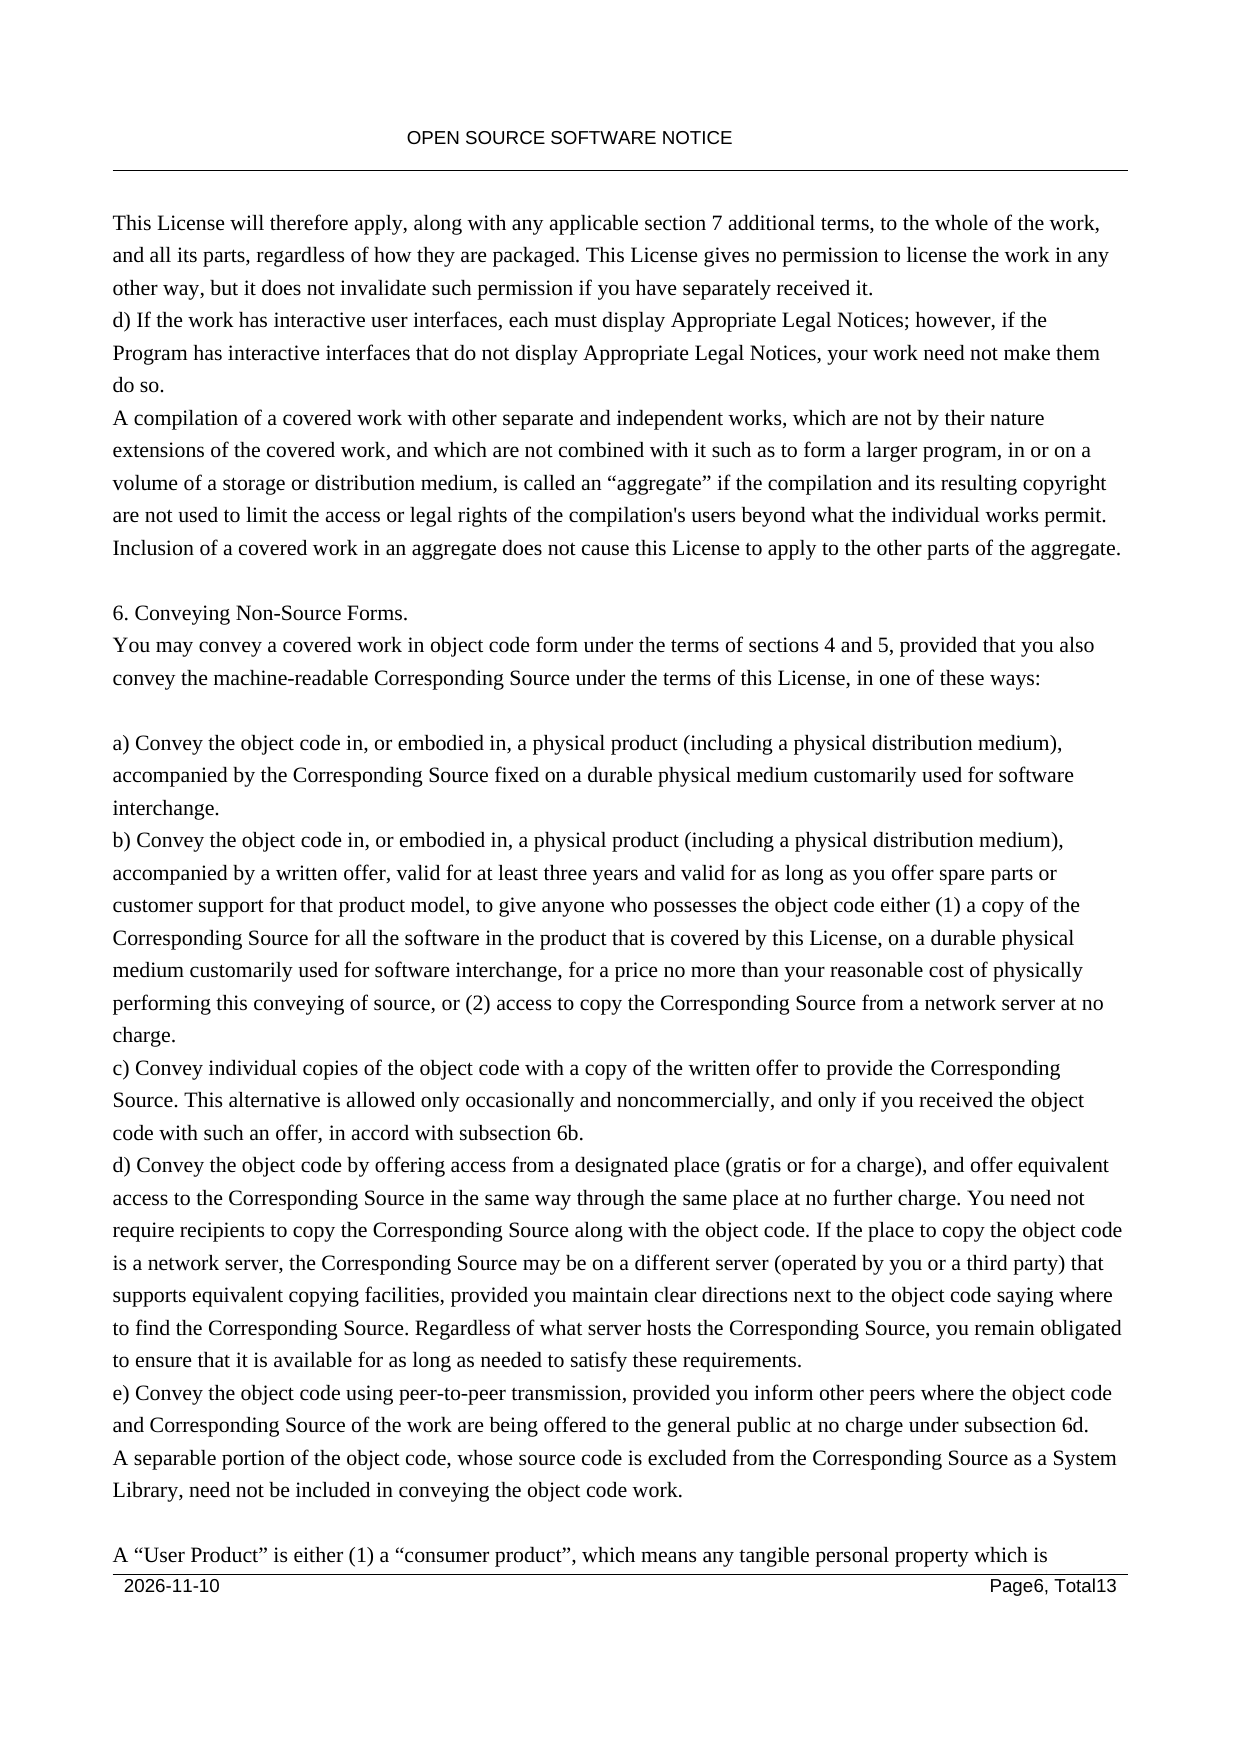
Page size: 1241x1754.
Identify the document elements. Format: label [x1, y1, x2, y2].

text [112, 206, 1128, 1571]
